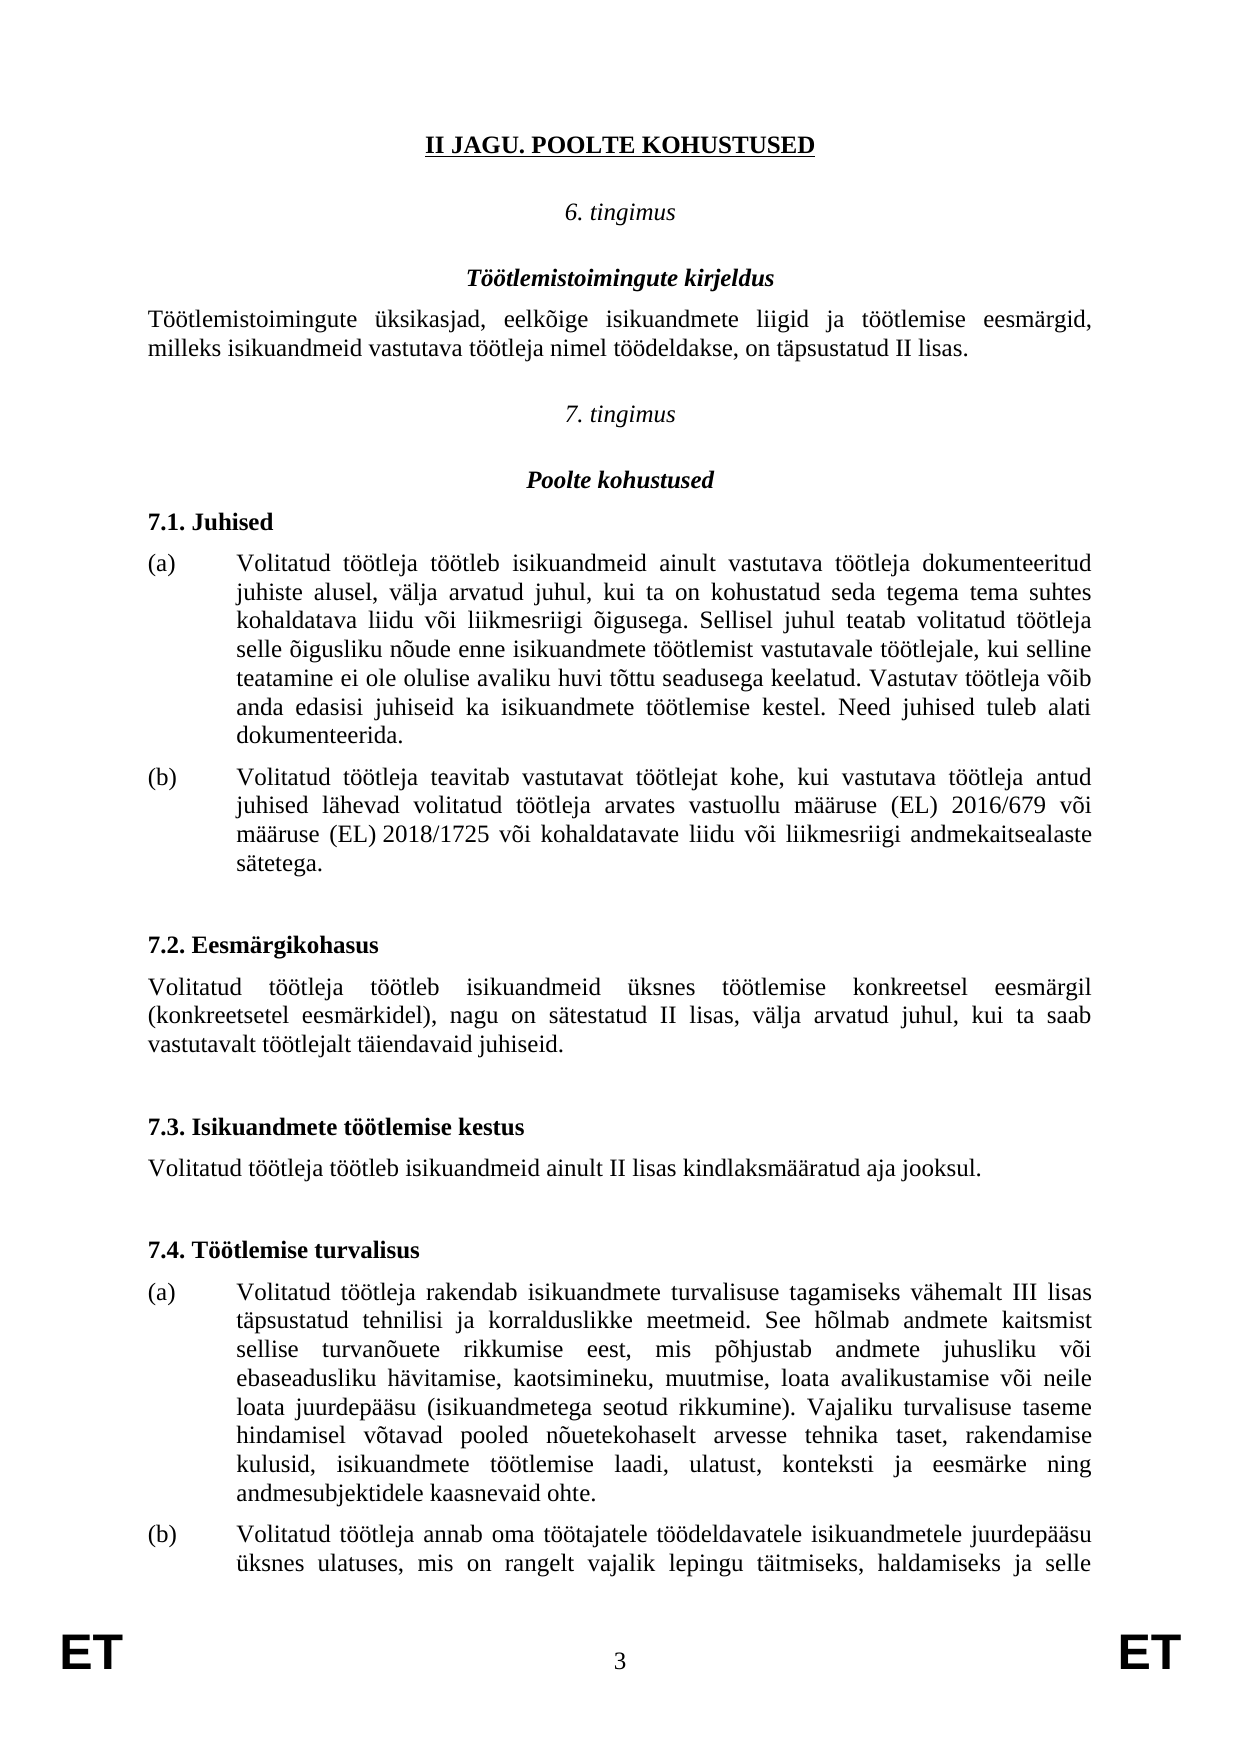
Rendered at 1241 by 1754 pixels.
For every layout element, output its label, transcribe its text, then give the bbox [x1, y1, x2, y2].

text 7.2. Eesmärgikohasus [148, 931, 1093, 959]
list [148, 1519, 1093, 1577]
text II JAGU. POOLTE KOHUSTUSED [148, 131, 1093, 159]
text 7. tingimus [148, 399, 1093, 428]
text Töötlemistoimingute üksikasjad, eelkõige isikuandmete liigid ja töötlemise eesmärgid, milleks isikuandmeid vastutava töötleja nimel töödeldakse, on täpsustatud II lisas. [148, 304, 1093, 362]
text Volitatud töötleja töötleb isikuandmeid ainult II lisas kindlaksmääratud aja jooksul. [148, 1153, 1093, 1182]
text Volitatud töötleja teavitab vastutavat töötlejat kohe, kui vastutava töötleja antud juhised lähevad volitatud töötleja arvates vastuollu määruse (EL) 2016/679 või määruse (EL) 2018/1725 või kohaldatavate liidu või liikmesriigi andmekaitsealaste sätetega. [148, 762, 1093, 877]
text 7.1. Juhised [148, 507, 1093, 536]
text Volitatud töötleja töötleb isikuandmeid üksnes töötlemise konkreetsel eesmärgil (konkreetsetel eesmärkidel), nagu on sätestatud II lisas, välja arvatud juhul, kui ta saab vastutavalt töötlejalt täiendavaid juhiseid. [148, 972, 1093, 1058]
text Töötlemistoimingute kirjeldus [148, 263, 1093, 292]
text 7.3. Isikuandmete töötlemise kestus [148, 1112, 1093, 1141]
list Volitatud töötleja töötleb isikuandmeid ainult vastutava töötleja dokumenteeritud juhiste alusel, välja arvatud juhul, kui ta on kohustatud seda tegema tema suhtes kohaldatava liidu või liikmesriigi õigusega. Sellisel juhul teatab volitatud töötleja selle õigusliku nõude enne isikuandmete töötlemist vastutavale töötlejale, kui selline teatamine ei ole olulise avaliku huvi tõttu seadusega keelatud. Vastutav töötleja võib anda edasisi juhiseid ka isikuandmete töötlemise kestel. Need juhised tuleb alati dokumenteerida. [148, 548, 1093, 749]
text 7.4. Töötlemise turvalisus [148, 1236, 1093, 1264]
text Poolte kohustused [148, 466, 1093, 494]
list Volitatud töötleja rakendab isikuandmete turvalisuse tagamiseks vähemalt III lisas täpsustatud tehnilisi ja korralduslikke meetmeid. See hõlmab andmete kaitsmist sellise turvanõuete rikkumise eest, mis põhjustab andmete juhusliku või ebaseadusliku hävitamise, kaotsimineku, muutmise, loata avalikustamise või neile loata juurdepääsu (isikuandmetega seotud rikkumine). Vajaliku turvalisuse taseme hindamisel võtavad pooled nõuetekohaselt arvesse tehnika taset, rakendamise kulusid, isikuandmete töötlemise laadi, ulatust, konteksti ja eesmärke ning andmesubjektidele kaasnevaid ohte. [148, 1277, 1093, 1507]
text 6. tingimus [148, 197, 1093, 226]
